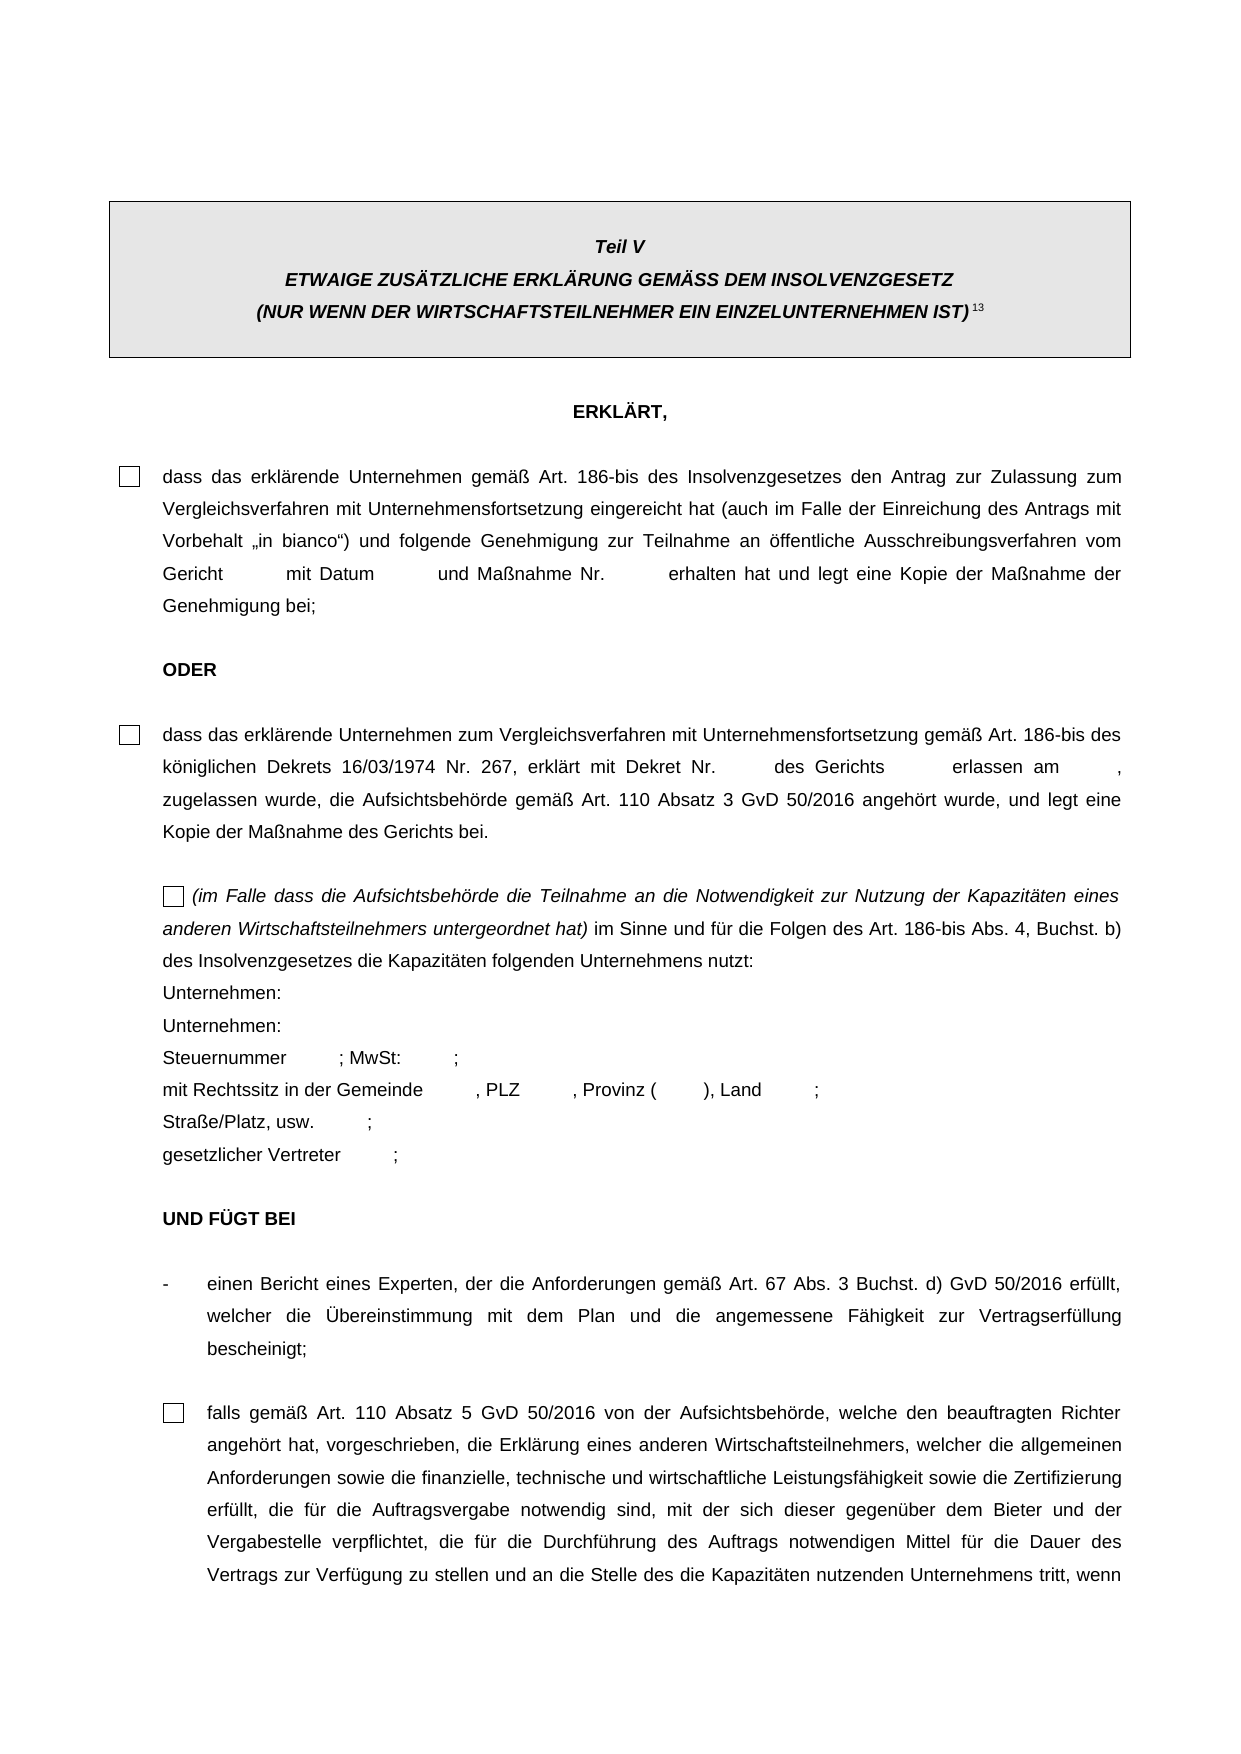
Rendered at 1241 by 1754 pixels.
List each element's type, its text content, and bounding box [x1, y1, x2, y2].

text Unternehmen: [162, 1014, 1122, 1036]
text Unternehmen: [162, 982, 1122, 1004]
text dass das erklärende Unternehmen zum Vergleichsverfahren mit Unternehmensfortsetzung gemäß Art. 186-bis des königlichen Dekrets 16/03/1974 Nr. 267, erklärt mit Dekret Nr. des Gerichts erlassen am , zugelassen wurde, die Aufsichtsbehörde gemäß Art. 110 Absatz 3 GvD 50/2016 angehört wurde, und legt eine Kopie der Maßnahme des Gerichts bei. [118, 724, 1122, 842]
text ODER [118, 659, 1122, 681]
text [162, 1402, 1122, 1585]
text dass das erklärende Unternehmen gemäß Art. 186-bis des Insolvenzgesetzes den Antrag zur Zulassung zum Vergleichsverfahren mit Unternehmensfortsetzung eingereicht hat (auch im Falle der Einreichung des Antrags mit Vorbehalt „in bianco“) und folgende Genehmigung zur Teilnahme an öffentliche Ausschreibungsverfahren vom Gericht mit Datum und Maßnahme Nr. erhalten hat und legt eine Kopie der Maßnahme der Genehmigung bei; [118, 465, 1122, 616]
text mit Rechtssitz in der Gemeinde , PLZ , Provinz ( ), Land ; [162, 1079, 1122, 1101]
text UND FÜGT BEI [118, 1208, 1122, 1230]
text Teil V [110, 233, 1130, 258]
text (NUR WENN DER WIRTSCHAFTSTEILNEHMER EIN EINZELUNTERNEHMEN IST) [110, 298, 1130, 322]
text gesetzlicher Vertreter ; [162, 1143, 1122, 1165]
text - einen Bericht eines Experten, der die Anforderungen gemäß Art. 67 Abs. 3 Buchst. d) GvD 50/2016 erfüllt, welcher die Übereinstimmung mit dem Plan und die angemessene Fähigkeit zur Vertragserfüllung bescheinigt; [162, 1273, 1122, 1359]
text ETWAIGE ZUSÄTZLICHE ERKLÄRUNG GEMÄSS DEM INSOLVENZGESETZ [110, 265, 1130, 290]
text Straße/Platz, usw. ; [162, 1111, 1122, 1133]
text ERKLÄRT, [118, 401, 1122, 422]
text (im Falle dass die Aufsichtsbehörde die Teilnahme an die Notwendigkeit zur Nutzung der Kapazitäten eines anderen Wirtschaftsteilnehmers untergeordnet hat) im Sinne und für die Folgen des Art. 186-bis Abs. 4, Buchst. b) des Insolvenzgesetzes die Kapazitäten folgenden Unternehmens nutzt: [162, 885, 1122, 971]
text Steuernummer ; MwSt: ; [162, 1047, 1122, 1068]
